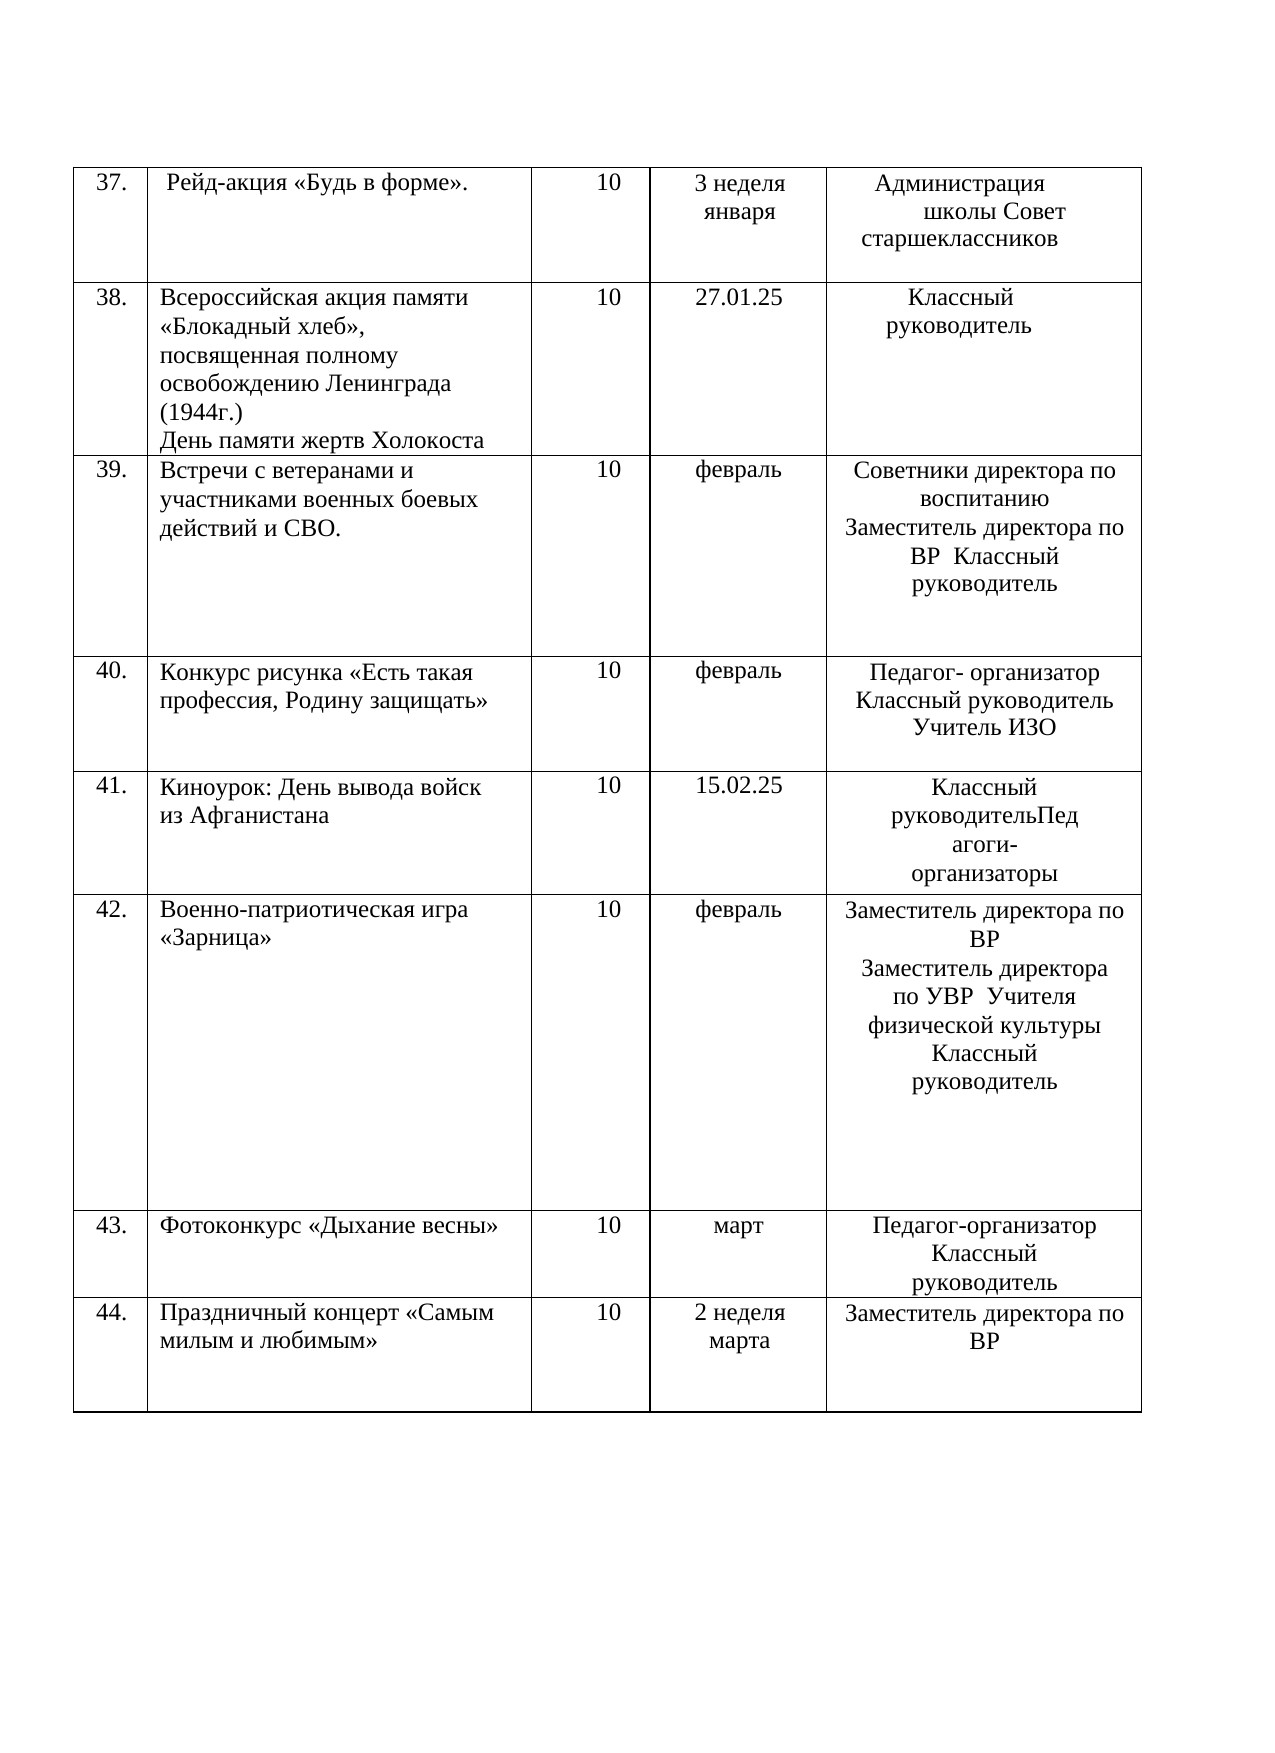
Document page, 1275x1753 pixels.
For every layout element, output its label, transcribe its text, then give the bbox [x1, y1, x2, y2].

table_cell Педагог- организатор Классный руководитель Учитель ИЗО [827, 657, 1141, 771]
table_cell Фотоконкурс «Дыхание весны» [148, 1211, 531, 1297]
table_header 10 [532, 168, 649, 282]
table_cell 44. [74, 1298, 147, 1411]
table_cell Встречи с ветеранами и участниками военных боевых действий и СВО. [148, 456, 531, 656]
table_cell февраль [651, 456, 826, 656]
table_cell 42. [74, 895, 147, 1210]
table_header 3 неделя января [651, 168, 826, 282]
table_cell Классный руководитель [827, 283, 1141, 454]
table_cell Киноурок: День вывода войск из Афганистана [148, 772, 531, 894]
table_cell 10 [532, 456, 649, 656]
table_cell февраль [651, 895, 826, 1210]
table_cell Классный руководительПедагоги- организаторы [827, 772, 1141, 894]
table_cell Советники директора по воспитанию Заместитель директора по ВР Классный руководитель [827, 456, 1141, 656]
table_cell Заместитель директора по ВР Заместитель директора по УВР Учителя физической культуры Классный руководитель [827, 895, 1141, 1210]
table_cell 10 [532, 1211, 649, 1297]
table_cell 10 [532, 1298, 649, 1411]
table_cell 10 [532, 772, 649, 894]
table_cell 40. [74, 657, 147, 771]
table_cell Праздничный концерт «Самым милым и любимым» [148, 1298, 531, 1411]
table_cell 38. [74, 283, 147, 454]
table_cell февраль [651, 657, 826, 771]
table_cell Заместитель директора по ВР [827, 1298, 1141, 1411]
table_header Рейд-акция «Будь в форме». [148, 168, 531, 282]
table_cell Конкурс рисунка «Есть такая профессия, Родину защищать» [148, 657, 531, 771]
table_header 37. [74, 168, 147, 282]
table_cell Всероссийская акция памяти «Блокадный хлеб», посвященная полному освобождению Ленинграда (1944г.) День памяти жертв Холокоста [148, 283, 531, 454]
table_header Администрация школы Совет старшеклассников [827, 168, 1141, 282]
table_cell 39. [74, 456, 147, 656]
table_cell Военно-патриотическая игра «Зарница» [148, 895, 531, 1210]
table_cell 10 [532, 283, 649, 454]
table_cell 27.01.25 [651, 283, 826, 454]
table_cell 10 [532, 657, 649, 771]
table_cell март [651, 1211, 826, 1297]
table_cell 2 неделя марта [651, 1298, 826, 1411]
table_cell 15.02.25 [651, 772, 826, 894]
table_cell 43. [74, 1211, 147, 1297]
table_cell 10 [532, 895, 649, 1210]
table_cell Педагог-организатор Классный руководитель [827, 1211, 1141, 1297]
table_cell 41. [74, 772, 147, 894]
